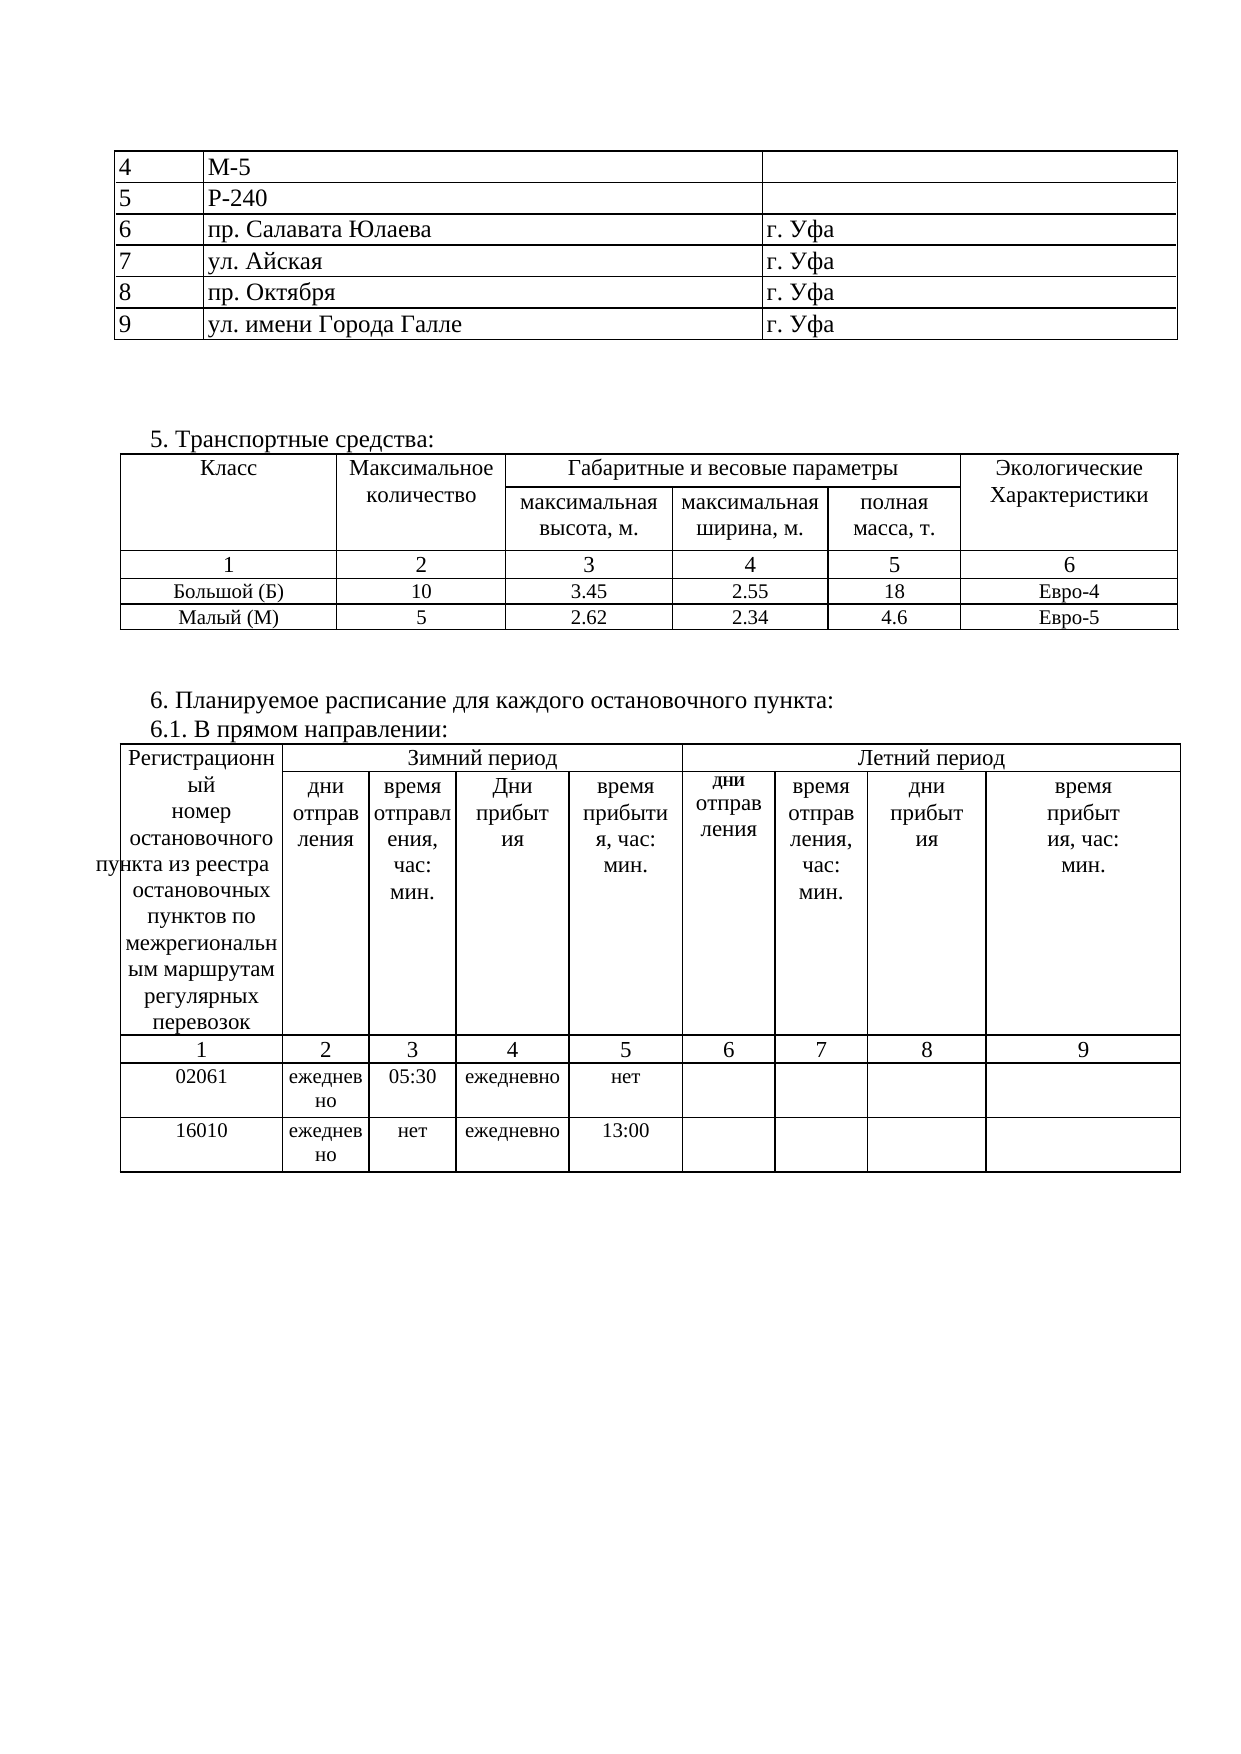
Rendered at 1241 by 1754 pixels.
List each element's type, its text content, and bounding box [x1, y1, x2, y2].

table_cell пр. Октября [204, 277, 762, 307]
table_header Габаритные и весовые параметры [506, 455, 960, 486]
table_cell 6 [683, 1036, 774, 1062]
table_cell г. Уфа [763, 307, 1177, 339]
table_cell дни отправ ления [283, 772, 368, 1034]
table_cell Евро-4 [961, 579, 1177, 603]
table_cell время прибыт ия, час: мин. [987, 772, 1180, 1034]
table_cell 2 [283, 1036, 368, 1062]
table_header Экологические Характеристики [961, 455, 1177, 549]
table_cell нет [570, 1064, 682, 1117]
text 6.1. В прямом направлении: [150, 714, 1090, 743]
table_cell г. Уфа [763, 244, 1177, 276]
table_cell [776, 1118, 867, 1171]
table_cell 5 [115, 183, 203, 213]
table_cell 5 [337, 605, 505, 629]
table_cell [987, 1064, 1180, 1117]
table_cell М-5 [204, 152, 762, 181]
table_header Максимальное количество [337, 455, 505, 549]
table_cell ежедневно [283, 1064, 368, 1117]
table_cell Дни прибыт ия [457, 772, 568, 1034]
table_cell 1 [121, 551, 336, 577]
table_cell [987, 1118, 1180, 1171]
table_cell Р-240 [204, 183, 762, 213]
table_cell 6 [115, 214, 203, 244]
table_cell [868, 1064, 985, 1117]
table_cell [683, 1064, 774, 1117]
table_cell [763, 181, 1177, 213]
table_cell 7 [776, 1036, 867, 1062]
table_cell 3 [370, 1036, 455, 1062]
table_cell [763, 152, 1177, 181]
table_header Регистрационный номер остановочного пункта из реестра остановочных пунктов по межрегиональным маршрутам регулярных перевозок [121, 745, 282, 1034]
text 5. Транспортные средства: [150, 424, 1090, 453]
table_cell 4 [673, 551, 827, 577]
table_cell 1 [121, 1036, 282, 1062]
table_cell 2 [337, 551, 505, 577]
table_cell ежедневно [457, 1118, 568, 1171]
table_cell нет [370, 1118, 455, 1171]
text 6. Планируемое расписание для каждого остановочного пункта: [150, 685, 1090, 714]
table_header Летний период [683, 745, 1180, 771]
table_cell 2.34 [673, 605, 827, 629]
table_cell [868, 1118, 985, 1171]
table_cell 3.45 [506, 579, 672, 603]
table_cell 9 [115, 308, 203, 339]
table_cell Большой (Б) [121, 579, 336, 603]
table_header Класс [121, 455, 336, 549]
table_cell 18 [829, 579, 960, 603]
table_cell 10 [337, 579, 505, 603]
table_cell дни прибыт ия [868, 772, 985, 1034]
table_cell 05:30 [370, 1064, 455, 1117]
table_cell 8 [868, 1036, 985, 1062]
table_cell максимальная ширина, м. [673, 488, 827, 549]
table_cell ежедневно [457, 1064, 568, 1117]
table_cell 3 [506, 551, 672, 577]
table_cell ул. имени Города Галле [204, 309, 762, 339]
table_header Зимний период [283, 745, 682, 771]
table_cell ДНИ отправ ления [683, 772, 774, 1034]
table_cell время прибыти я, час: мин. [570, 772, 682, 1034]
table_cell 9 [987, 1036, 1180, 1062]
table_cell [776, 1064, 867, 1117]
table_cell 7 [115, 245, 203, 276]
table_cell время отправл ения, час: мин. [370, 772, 455, 1034]
table_cell 4.6 [829, 605, 960, 629]
table_cell 16010 [121, 1118, 282, 1171]
table_cell 6 [961, 551, 1177, 577]
table_cell 4 [457, 1036, 568, 1062]
table_cell Малый (М) [121, 605, 336, 629]
table_cell 4 [115, 152, 203, 181]
table_cell 2.55 [673, 579, 827, 603]
table_cell [683, 1118, 774, 1171]
table_cell время отправ ления, час: мин. [776, 772, 867, 1034]
table_cell ежедневно [283, 1118, 368, 1171]
table_cell пр. Салавата Юлаева [204, 215, 762, 244]
table_cell 13:00 [570, 1118, 682, 1171]
table_cell 8 [115, 277, 203, 307]
table_cell Евро-5 [961, 605, 1177, 629]
table_cell максимальная высота, м. [506, 488, 672, 549]
table_cell 2.62 [506, 605, 672, 629]
table_cell ул. Айская [204, 246, 762, 276]
table_cell 02061 [121, 1064, 282, 1117]
table_cell 5 [829, 551, 960, 577]
table_cell 5 [570, 1036, 682, 1062]
table_cell г. Уфа [763, 276, 1177, 307]
table_cell г. Уфа [763, 213, 1177, 244]
table_cell полная масса, т. [829, 488, 960, 549]
